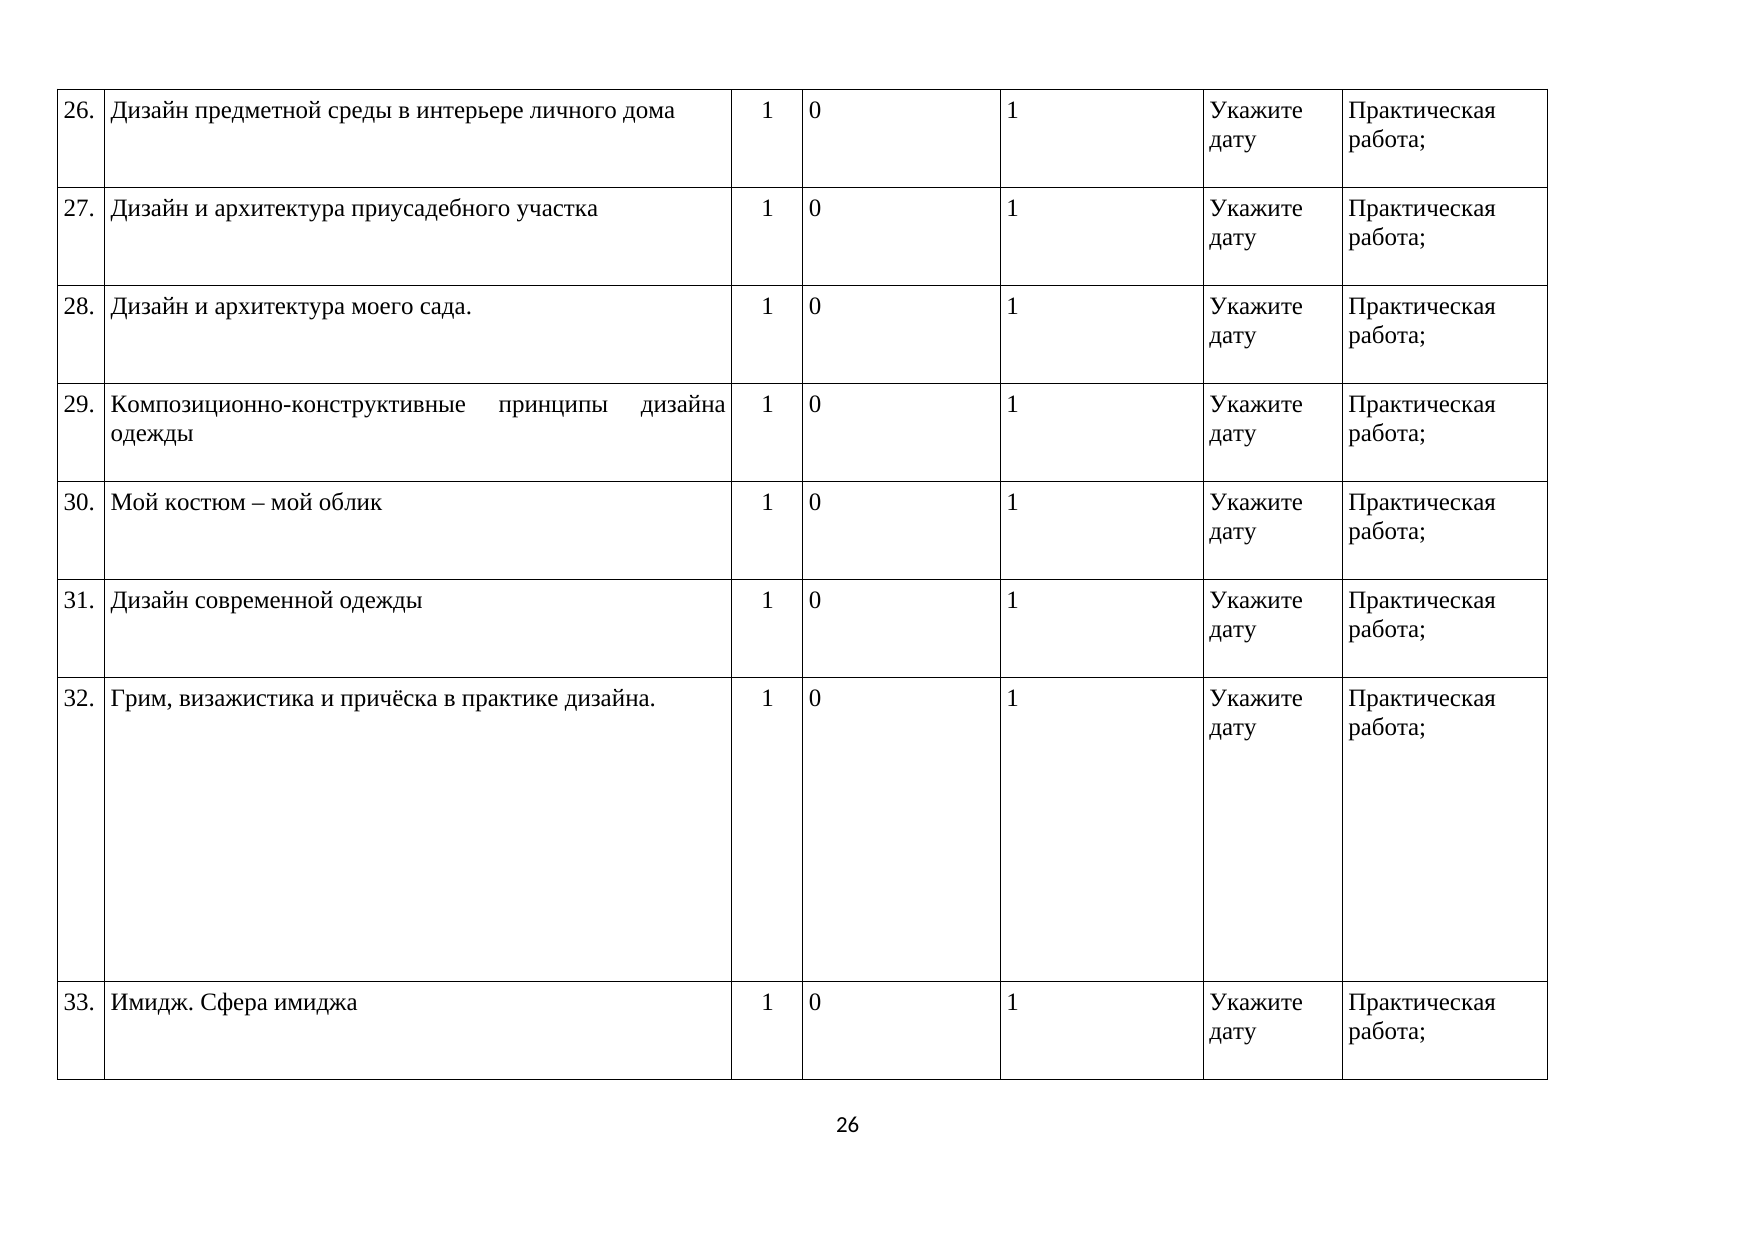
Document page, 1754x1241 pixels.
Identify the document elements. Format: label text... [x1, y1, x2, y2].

table_cell 1 [732, 286, 802, 383]
table_cell 1 [1001, 982, 1203, 1078]
table_cell 0 [803, 678, 1000, 981]
table_cell Практическая работа; [1343, 384, 1547, 481]
table_cell 1 [732, 482, 802, 579]
table_cell 28. [58, 286, 104, 383]
table_cell 32. [58, 678, 104, 981]
table_cell Укажите дату [1204, 982, 1342, 1078]
table_cell Укажите дату [1204, 482, 1342, 579]
table_cell 0 [803, 286, 1000, 383]
table_cell 1 [1001, 482, 1203, 579]
table_cell Практическая работа; [1343, 286, 1547, 383]
table_cell Практическая работа; [1343, 188, 1547, 284]
table_cell 0 [803, 188, 1000, 284]
table_cell 1 [732, 90, 802, 187]
table_cell 1 [1001, 286, 1203, 383]
table_cell Практическая работа; [1343, 482, 1547, 579]
table_cell 1 [732, 678, 802, 981]
table_cell 1 [1001, 678, 1203, 981]
table_cell 30. [58, 482, 104, 579]
table_cell 0 [803, 580, 1000, 677]
table_cell 1 [732, 188, 802, 284]
table_cell 1 [732, 982, 802, 1078]
table_cell 1 [1001, 188, 1203, 284]
table_cell 1 [732, 384, 802, 481]
table_cell Дизайн современной одежды [105, 580, 731, 677]
table_cell Практическая работа; [1343, 580, 1547, 677]
table_cell 0 [803, 482, 1000, 579]
table_cell 31. [58, 580, 104, 677]
table_cell Укажите дату [1204, 286, 1342, 383]
table_cell Укажите дату [1204, 580, 1342, 677]
table_cell 1 [732, 580, 802, 677]
table_cell Укажите дату [1204, 188, 1342, 284]
table_cell Мой костюм – мой облик [105, 482, 731, 579]
table_cell 0 [803, 90, 1000, 187]
table_cell Практическая работа; [1343, 678, 1547, 981]
table_cell 26. [58, 90, 104, 187]
table_cell 0 [803, 982, 1000, 1078]
table_cell 29. [58, 384, 104, 481]
table_cell 1 [1001, 90, 1203, 187]
table_cell Композиционно-конструктивные принципы дизайна одежды [105, 384, 731, 481]
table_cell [1343, 90, 1547, 187]
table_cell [1343, 982, 1547, 1078]
table_cell 1 [1001, 580, 1203, 677]
table_cell Укажите дату [1204, 384, 1342, 481]
table_cell Дизайн и архитектура моего сада. [105, 286, 731, 383]
table_cell Дизайн и архитектура приусадебного участка [105, 188, 731, 284]
table_cell Дизайн предметной среды в интерьере личного дома [105, 90, 731, 187]
table_cell 0 [803, 384, 1000, 481]
table_cell 33. [58, 982, 104, 1078]
table_cell Грим, визажистика и причёска в практике дизайна. [105, 678, 731, 981]
table_cell Укажите дату [1204, 678, 1342, 981]
table_cell Укажите дату [1204, 90, 1342, 187]
table_cell 1 [1001, 384, 1203, 481]
table_cell Имидж. Сфера имиджа [105, 982, 731, 1078]
table_cell 27. [58, 188, 104, 284]
